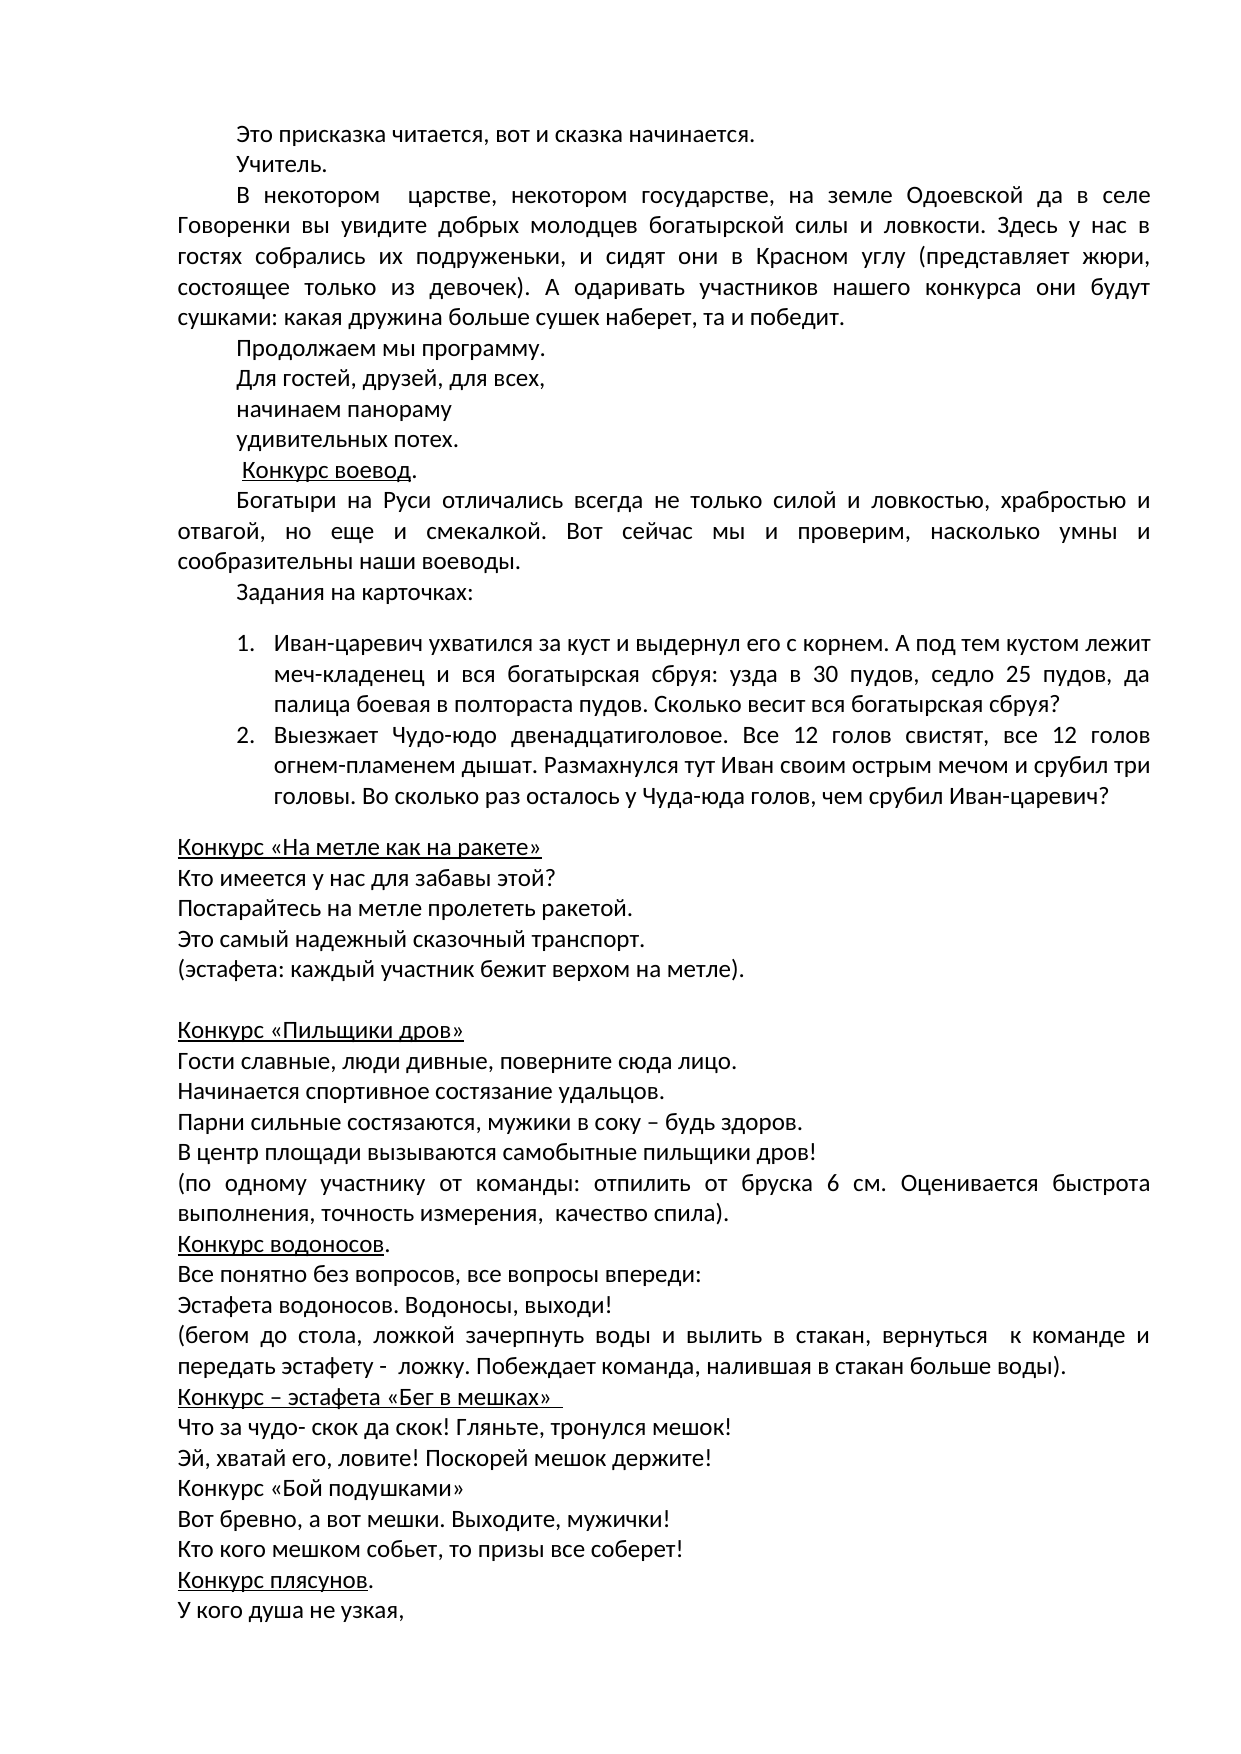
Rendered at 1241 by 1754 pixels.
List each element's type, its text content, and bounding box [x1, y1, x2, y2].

text Кто имеется у нас для забавы этой? [177, 862, 1152, 892]
text Что за чудо- скок да скок! Гляньте, тронулся мешок! [177, 1411, 1152, 1442]
text У кого душа не узкая, [177, 1594, 1152, 1625]
text Учитель. [177, 149, 1152, 179]
text (по одному участнику от команды: отпилить от бруска 6 см. Оценивается быстрота выполнения, точность измерения, качество спила). [177, 1167, 1152, 1228]
text Продолжаем мы программу. [177, 332, 1152, 362]
text Богатыри на Руси отличались всегда не только силой и ловкостью, храбростью и отвагой, но еще и смекалкой. Вот сейчас мы и проверим, насколько умны и сообразительны наши воеводы. [177, 484, 1152, 576]
text Конкурс воевод. [177, 454, 1152, 484]
text Конкурс водоносов. [177, 1228, 1152, 1258]
text В центр площади вызываются самобытные пильщики дров! [177, 1136, 1152, 1167]
text Конкурс «Пильщики дров» [177, 1014, 1152, 1045]
text Эй, хватай его, ловите! Поскорей мешок держите! [177, 1442, 1152, 1472]
text (эстафета: каждый участник бежит верхом на метле). [177, 953, 1152, 984]
text Конкурс «Бой подушками» [177, 1472, 1152, 1503]
text Конкурс – эстафета «Бег в мешках» [177, 1381, 1152, 1411]
text удивительных потех. [177, 423, 1152, 454]
text Задания на карточках: [177, 576, 1152, 606]
text Для гостей, друзей, для всех, [177, 362, 1152, 393]
text начинаем панораму [177, 393, 1152, 423]
text Все понятно без вопросов, все вопросы впереди: [177, 1258, 1152, 1289]
text Конкурс плясунов. [177, 1564, 1152, 1594]
text (бегом до стола, ложкой зачерпнуть воды и вылить в стакан, вернуться к команде и передать эстафету - ложку. Побеждает команда, налившая в стакан больше воды). [177, 1319, 1152, 1381]
text Кто кого мешком собьет, то призы все соберет! [177, 1533, 1152, 1564]
text Это самый надежный сказочный транспорт. [177, 923, 1152, 953]
text Парни сильные состязаются, мужики в соку – будь здоров. [177, 1106, 1152, 1136]
text В некотором царстве, некотором государстве, на земле Одоевской да в селе Говоренки вы увидите добрых молодцев богатырской силы и ловкости. Здесь у нас в гостях собрались их подруженьки, и сидят они в Красном углу (представляет жюри, состоящее только из девочек). А одаривать участников нашего конкурса они будут сушками: какая дружина больше сушек наберет, та и победит. [177, 179, 1152, 332]
text Конкурс «На метле как на ракете» [177, 831, 1152, 862]
text Это присказка читается, вот и сказка начинается. [177, 118, 1152, 149]
text Постарайтесь на метле пролететь ракетой. [177, 892, 1152, 923]
text Эстафета водоносов. Водоносы, выходи! [177, 1289, 1152, 1319]
text Гости славные, люди дивные, поверните сюда лицо. [177, 1045, 1152, 1075]
list Иван-царевич ухватился за куст и выдернул его с корнем. А под тем кустом лежит меч-кладенец и вся богатырская сбруя: узда в 30 пудов, седло 25 пудов, да палица боевая в полтораста пудов. Сколько весит вся богатырская сбруя? [236, 627, 1152, 719]
text Начинается спортивное состязание удальцов. [177, 1075, 1152, 1106]
list Выезжает Чудо-юдо двенадцатиголовое. Все 12 голов свистят, все 12 голов огнем-пламенем дышат. Размахнулся тут Иван своим острым мечом и срубил три головы. Во сколько раз осталось у Чуда-юда голов, чем срубил Иван-царевич? [236, 719, 1152, 810]
text Вот бревно, а вот мешки. Выходите, мужички! [177, 1503, 1152, 1533]
